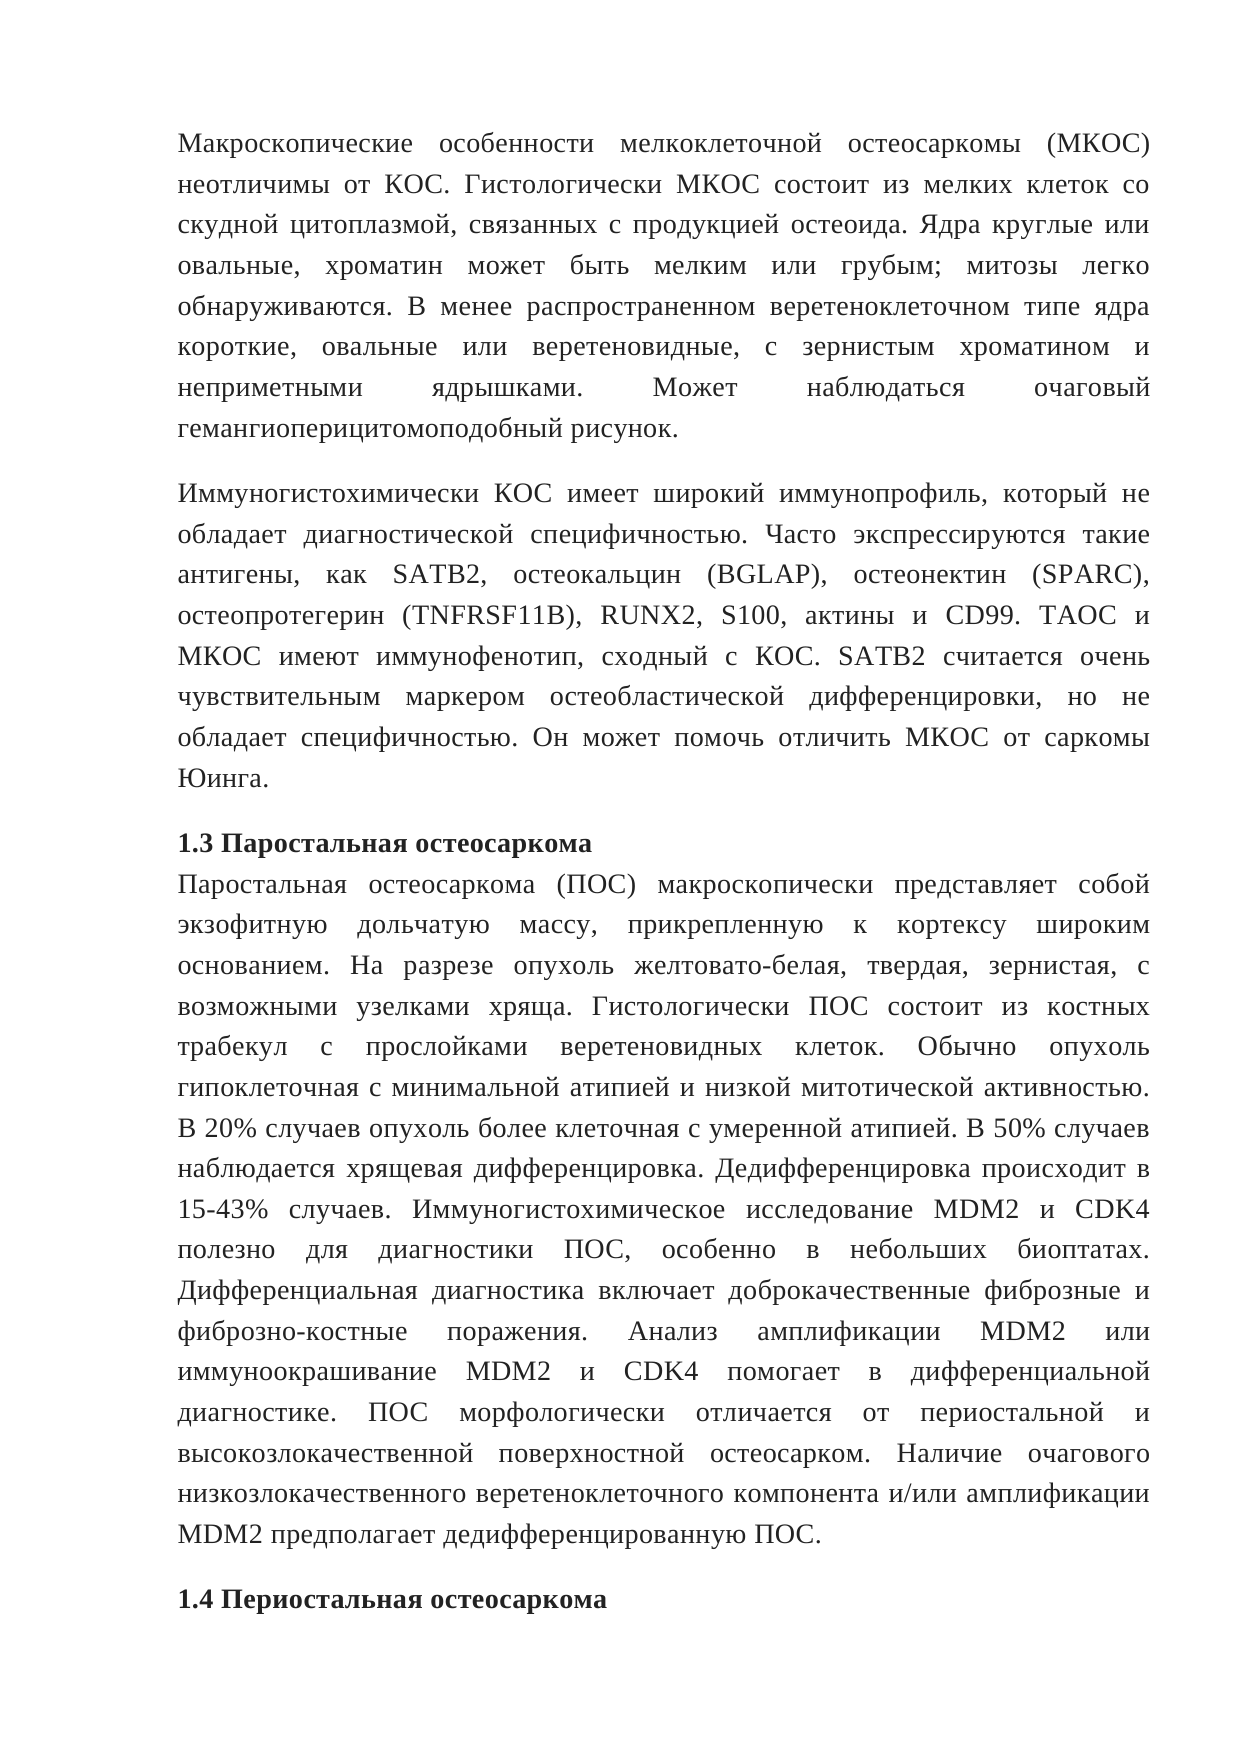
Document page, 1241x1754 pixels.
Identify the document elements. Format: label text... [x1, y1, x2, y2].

text Паростальная остеосаркома (ПОС) макроскопически представляет собой экзофитную дольчатую массу, прикрепленную к кортексу широким основанием. На разрезе опухоль желтовато-белая, твердая, зернистая, с возможными узелками хряща. Гистологически ПОС состоит из костных трабекул с прослойками веретеновидных клеток. Обычно опухоль гипоклеточная с минимальной атипией и низкой митотической активностью. В 20% случаев опухоль более клеточная с умеренной атипией. В 50% случаев наблюдается хрящевая дифференцировка. Дедифференцировка происходит в 15-43% случаев. Иммуногистохимическое исследование MDM2 и CDK4 полезно для диагностики ПОС, особенно в небольших биоптатах. Дифференциальная диагностика включает доброкачественные фиброзные и фиброзно-костные поражения. Анализ амплификации MDM2 или иммуноокрашивание MDM2 и CDK4 помогает в дифференциальной диагностике. ПОС морфологически отличается от периостальной и высокозлокачественной поверхностной остеосарком. Наличие очагового низкозлокачественного веретеноклеточного компонента и/или амплификации MDM2 предполагает дедифференцированную ПОС. [177, 859, 1152, 1549]
text Макроскопические особенности мелкоклеточной остеосаркомы (МКОС) неотличимы от КОС. Гистологически МКОС состоит из мелких клеток со скудной цитоплазмой, связанных с продукцией остеоида. Ядра круглые или овальные, хроматин может быть мелким или грубым; митозы легко обнаруживаются. В менее распространенном веретеноклеточном типе ядра короткие, овальные или веретеновидные, с зернистым хроматином и неприметными ядрышками. Может наблюдаться очаговый гемангиоперицитомоподобный рисунок. [177, 118, 1152, 443]
text 1.4 Периостальная остеосаркома [177, 1574, 1152, 1615]
text Иммуногистохимически КОС имеет широкий иммунопрофиль, который не обладает диагностической специфичностью. Часто экспрессируются такие антигены, как SATB2, остеокальцин (BGLAP), остеонектин (SPARC), остеопротегерин (TNFRSF11B), RUNX2, S100, актины и CD99. ТАОС и МКОС имеют иммунофенотип, сходный с КОС. SATB2 считается очень чувствительным маркером остеобластической дифференцировки, но не обладает специфичностью. Он может помочь отличить МКОС от саркомы Юинга. [177, 468, 1152, 793]
text 1.3 Паростальная остеосаркома [177, 818, 1152, 859]
